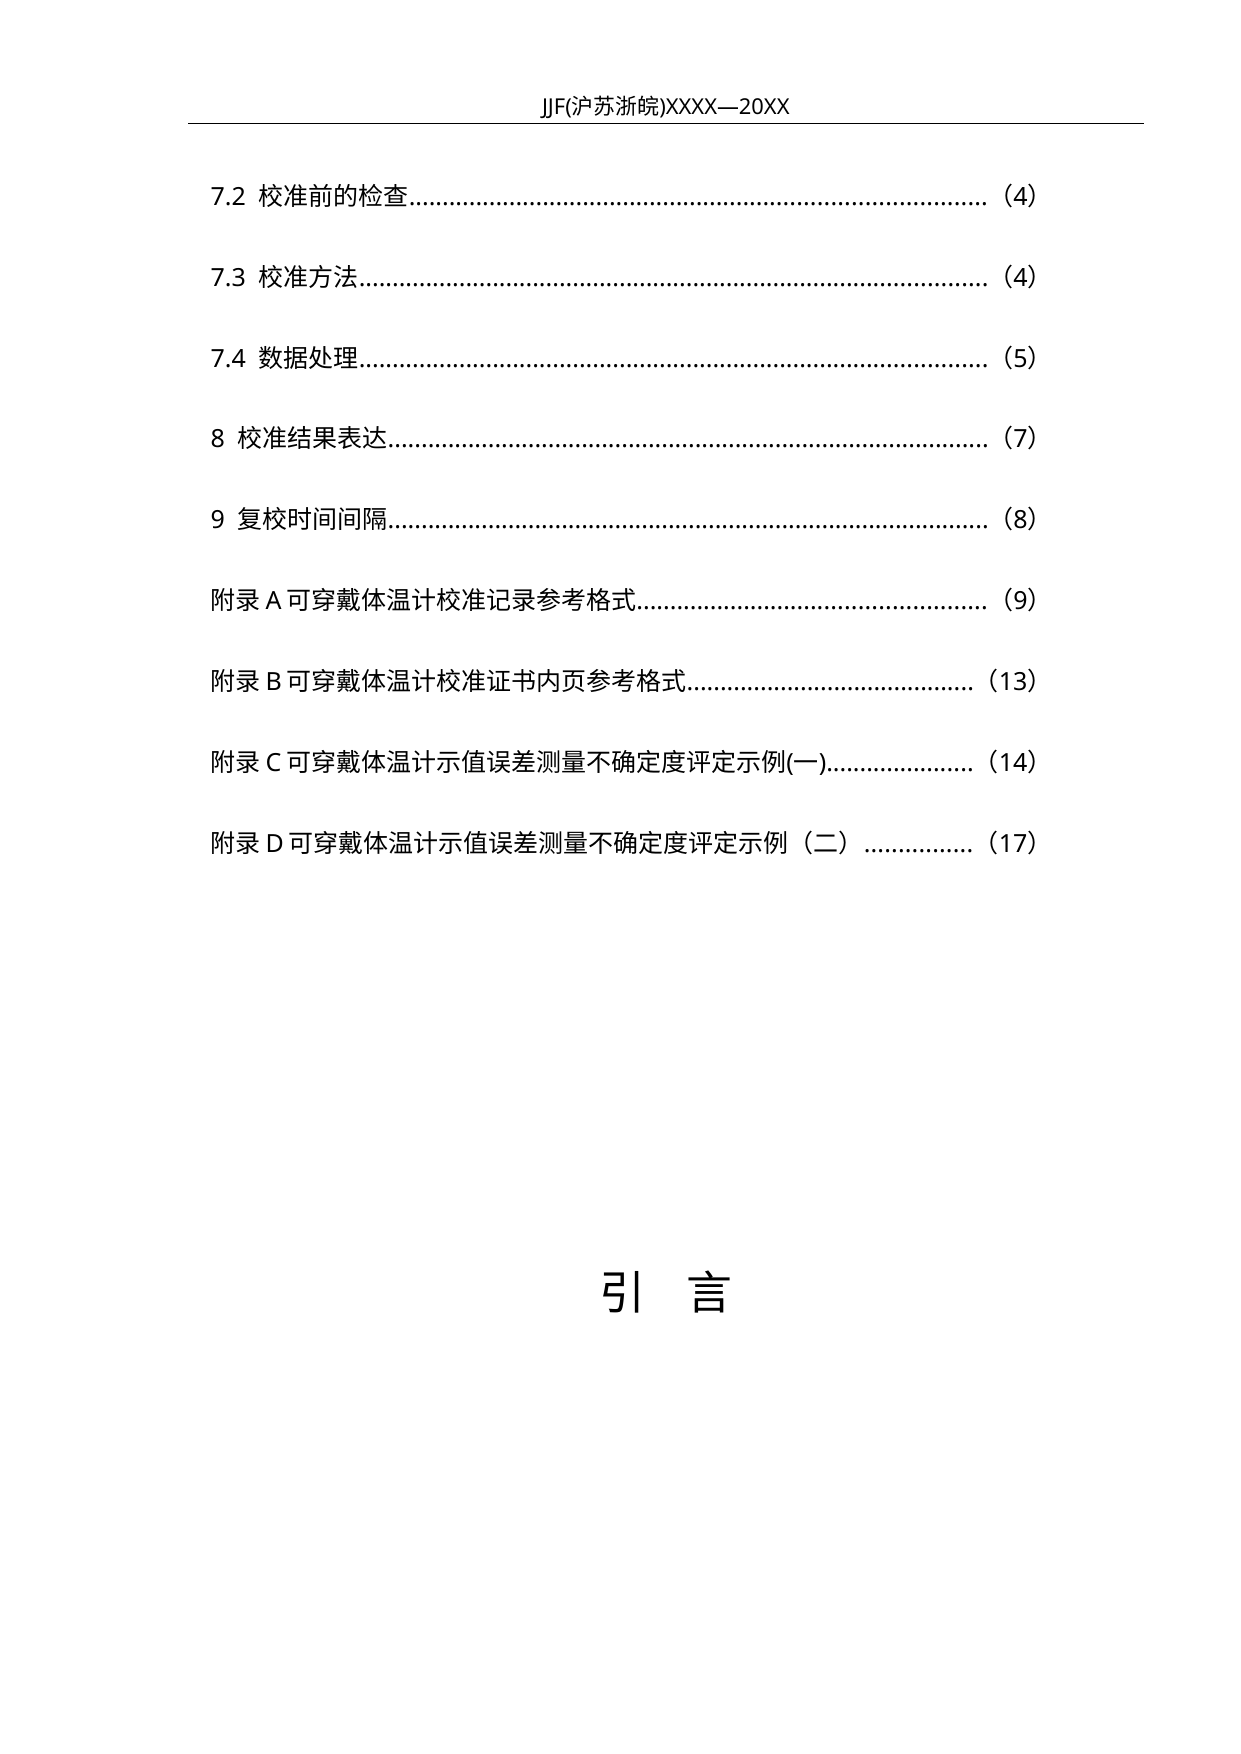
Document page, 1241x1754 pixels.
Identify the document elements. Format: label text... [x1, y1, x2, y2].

subtitle 引 言 [187, 1241, 1144, 1338]
